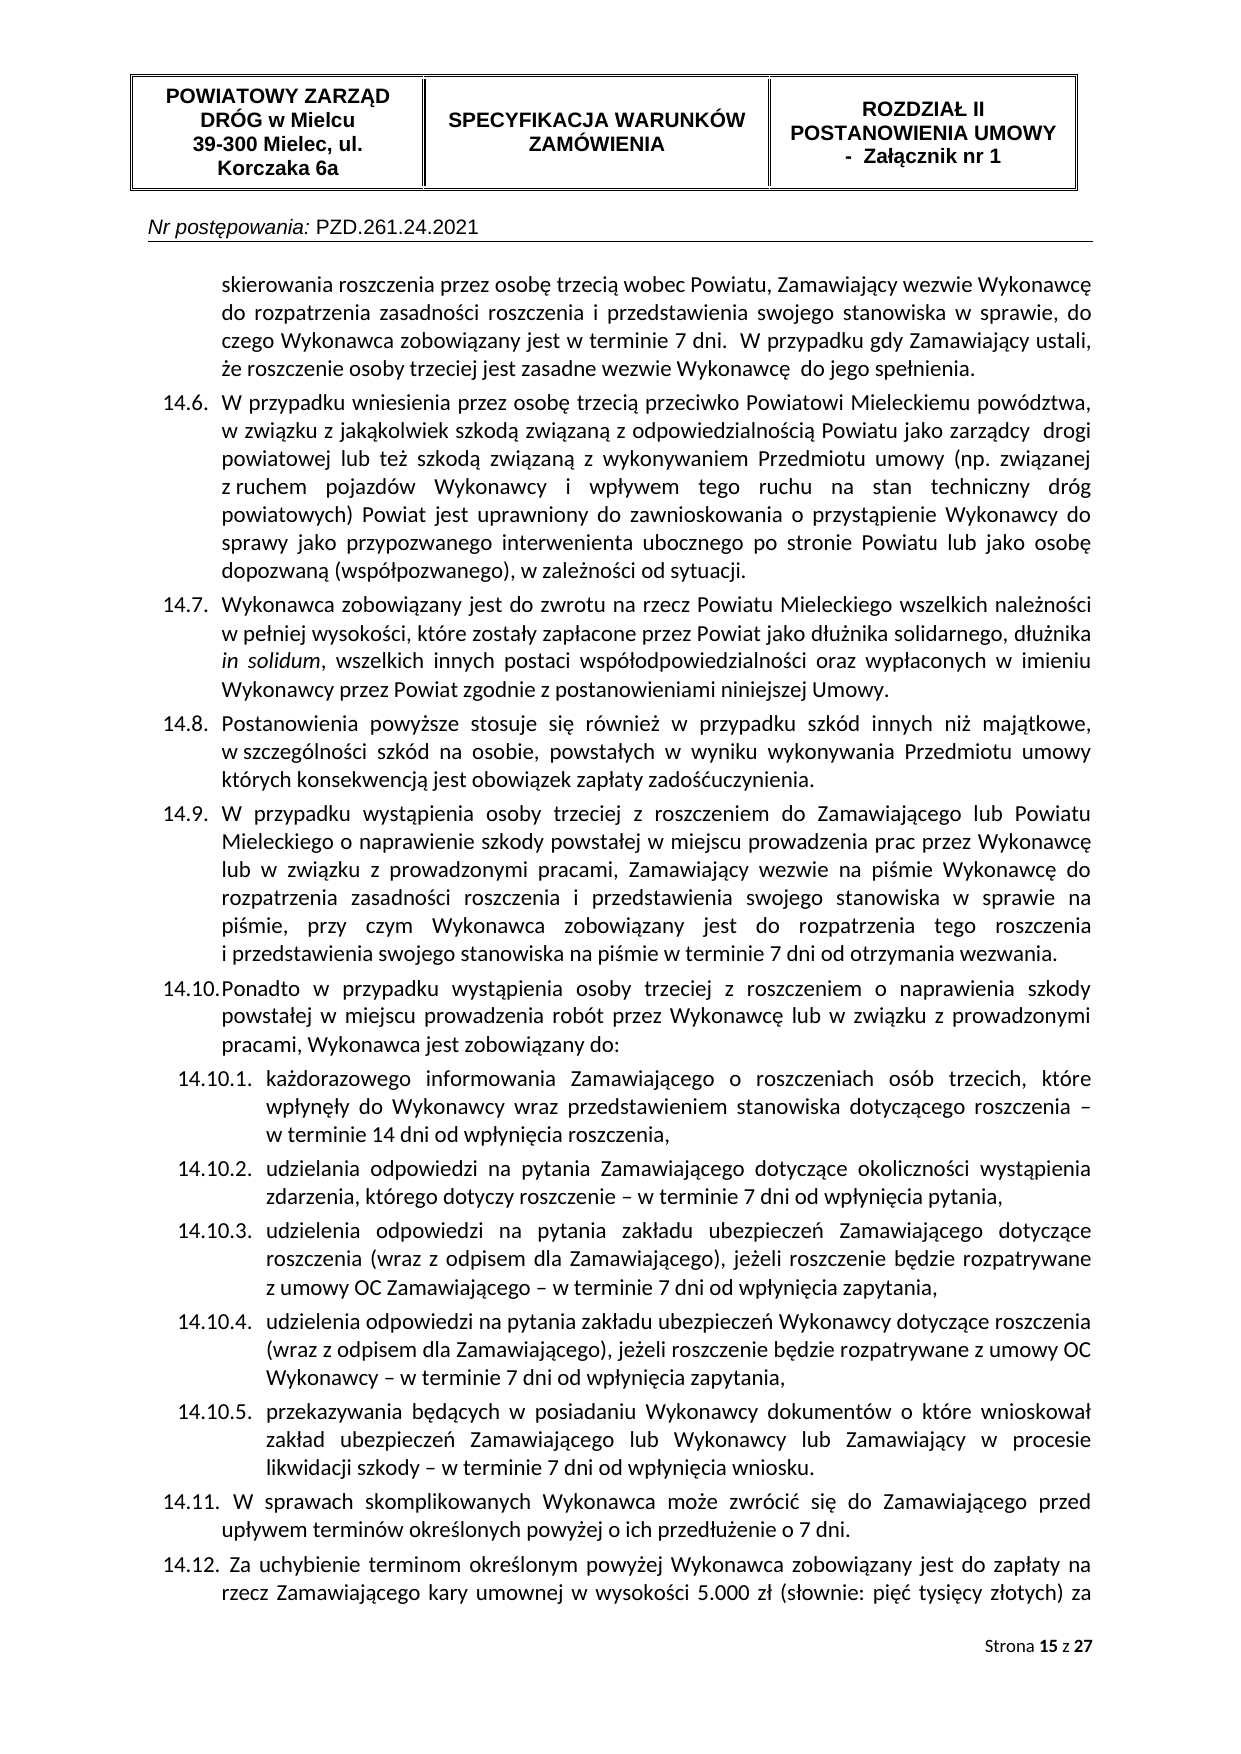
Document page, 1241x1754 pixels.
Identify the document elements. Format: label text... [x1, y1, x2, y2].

subtitle udzielania odpowiedzi na pytania Zamawiającego dotyczące okoliczności wystąpienia zdarzenia, którego dotyczy roszczenie – w terminie 7 dni od wpłynięcia pytania, [177, 1154, 1093, 1210]
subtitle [162, 1550, 1093, 1606]
subtitle W przypadku wystąpienia osoby trzeciej z roszczeniem do Zamawiającego lub Powiatu Mieleckiego o naprawienie szkody powstałej w miejscu prowadzenia prac przez Wykonawcę lub w związku z prowadzonymi pracami, Zamawiający wezwie na piśmie Wykonawcę do rozpatrzenia zasadności roszczenia i przedstawienia swojego stanowiska w sprawie na piśmie, przy czym Wykonawca zobowiązany jest do rozpatrzenia tego roszczenia i przedstawienia swojego stanowiska na piśmie w terminie 7 dni od otrzymania wezwania. [162, 799, 1093, 967]
subtitle przekazywania będących w posiadaniu Wykonawcy dokumentów o które wnioskował zakład ubezpieczeń Zamawiającego lub Wykonawcy lub Zamawiający w procesie likwidacji szkody – w terminie 7 dni od wpłynięcia wniosku. [177, 1397, 1093, 1481]
subtitle Postanowienia powyższe stosuje się również w przypadku szkód innych niż majątkowe, w szczególności szkód na osobie, powstałych w wyniku wykonywania Przedmiotu umowy których konsekwencją jest obowiązek zapłaty zadośćuczynienia. [162, 709, 1093, 793]
subtitle udzielenia odpowiedzi na pytania zakładu ubezpieczeń Wykonawcy dotyczące roszczenia (wraz z odpisem dla Zamawiającego), jeżeli roszczenie będzie rozpatrywane z umowy OC Wykonawcy – w terminie 7 dni od wpłynięcia zapytania, [177, 1307, 1093, 1391]
subtitle Ponadto w przypadku wystąpienia osoby trzeciej z roszczeniem o naprawienia szkody powstałej w miejscu prowadzenia robót przez Wykonawcę lub w związku z prowadzonymi pracami, Wykonawca jest zobowiązany do: [162, 974, 1093, 1058]
subtitle Wykonawca zobowiązany jest do zwrotu na rzecz Powiatu Mieleckiego wszelkich należności w pełniej wysokości, które zostały zapłacone przez Powiat jako dłużnika solidarnego, dłużnika in solidum, wszelkich innych postaci współodpowiedzialności oraz wypłaconych w imieniu Wykonawcy przez Powiat zgodnie z postanowieniami niniejszej Umowy. [162, 591, 1093, 703]
subtitle W przypadku wniesienia przez osobę trzecią przeciwko Powiatowi Mieleckiemu powództwa, w związku z jakąkolwiek szkodą związaną z odpowiedzialnością Powiatu jako zarządcy drogi powiatowej lub też szkodą związaną z wykonywaniem Przedmiotu umowy (np. związanej z ruchem pojazdów Wykonawcy i wpływem tego ruchu na stan techniczny dróg powiatowych) Powiat jest uprawniony do zawnioskowania o przystąpienie Wykonawcy do sprawy jako przypozwanego interwenienta ubocznego po stronie Powiatu lub jako osobę dopozwaną (współpozwanego), w zależności od sytuacji. [162, 388, 1093, 584]
subtitle W sprawach skomplikowanych Wykonawca może zwrócić się do Zamawiającego przed upływem terminów określonych powyżej o ich przedłużenie o 7 dni. [162, 1487, 1093, 1543]
subtitle każdorazowego informowania Zamawiającego o roszczeniach osób trzecich, które wpłynęły do Wykonawcy wraz przedstawieniem stanowiska dotyczącego roszczenia – w terminie 14 dni od wpłynięcia roszczenia, [177, 1064, 1093, 1148]
subtitle udzielenia odpowiedzi na pytania zakładu ubezpieczeń Zamawiającego dotyczące roszczenia (wraz z odpisem dla Zamawiającego), jeżeli roszczenie będzie rozpatrywane z umowy OC Zamawiającego – w terminie 7 dni od wpłynięcia zapytania, [177, 1217, 1093, 1301]
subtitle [162, 270, 1093, 382]
